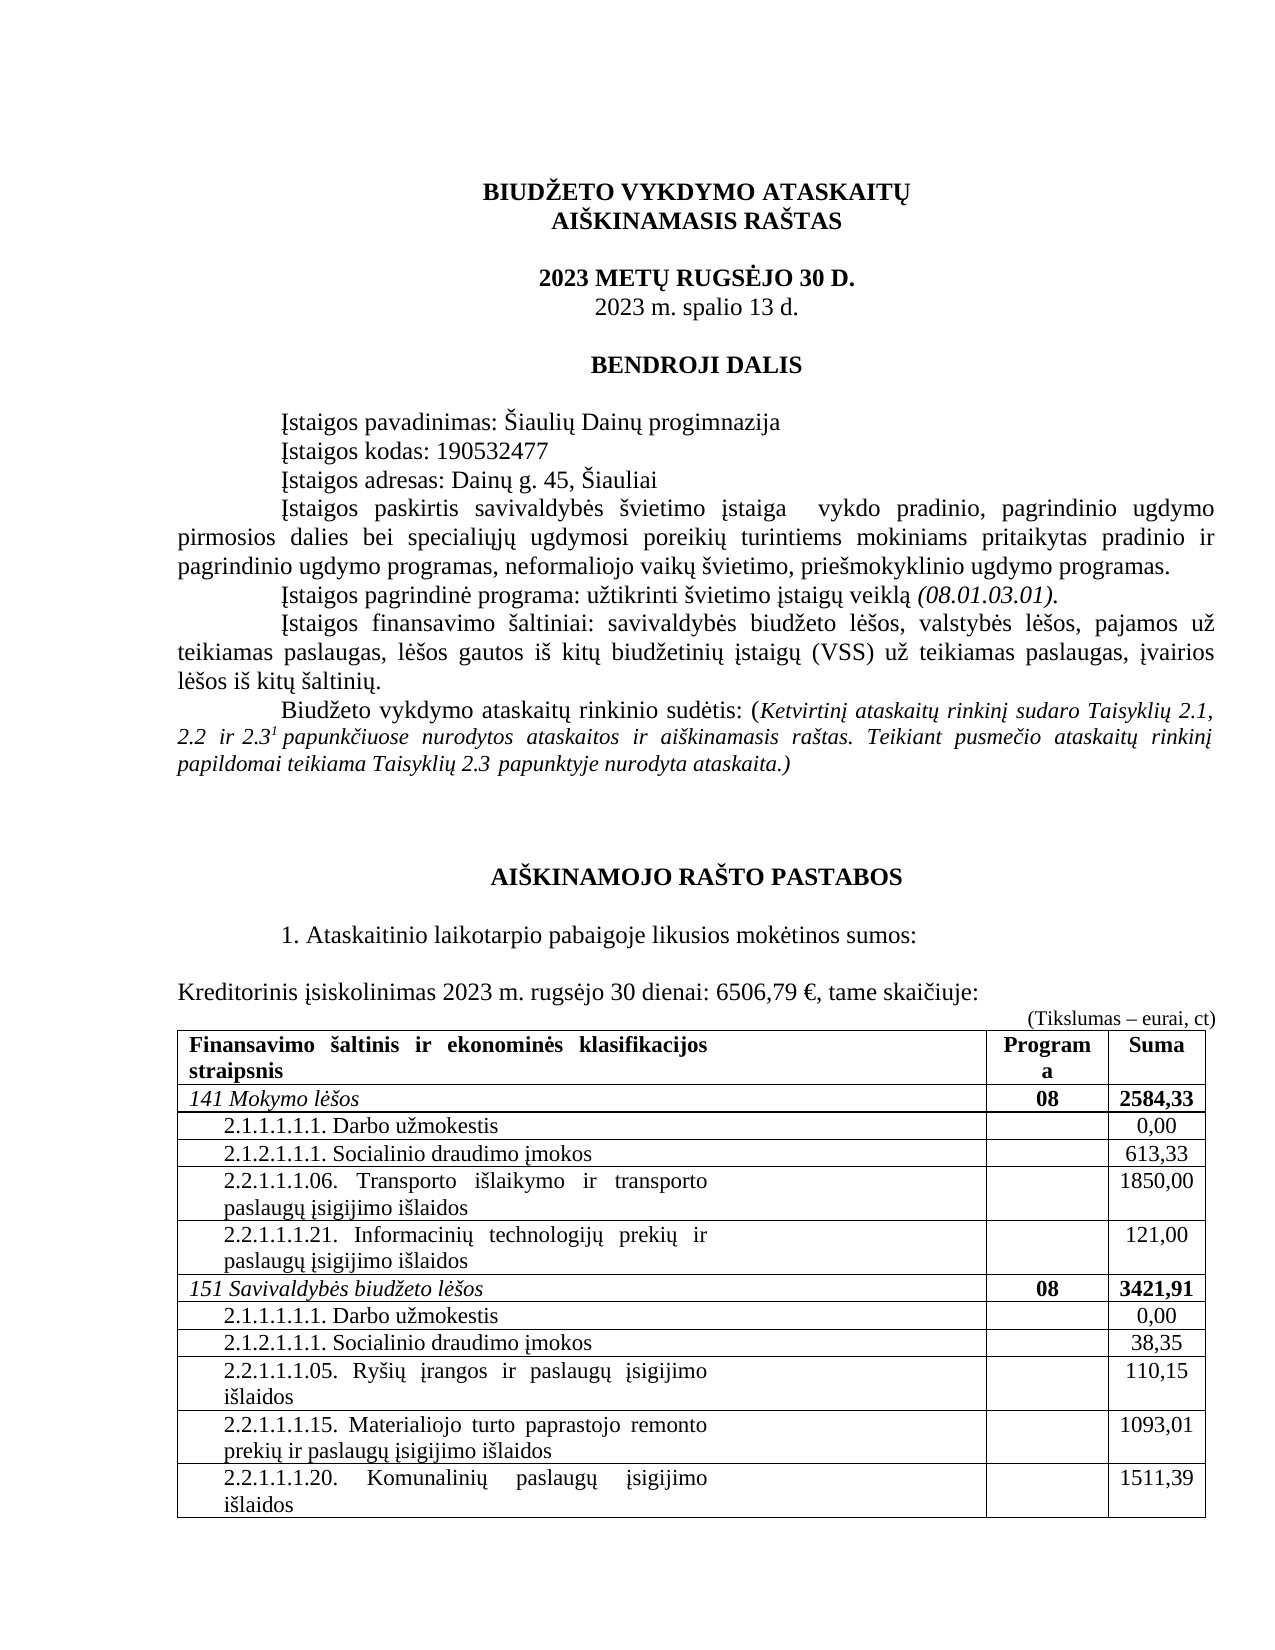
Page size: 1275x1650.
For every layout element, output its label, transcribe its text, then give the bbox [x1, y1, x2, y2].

table_cell [178, 1140, 212, 1166]
table_cell [719, 1302, 986, 1328]
text Kreditorinis įsiskolinimas 2023 m. rugsėjo 30 dienai: 6506,79 €, tame skaičiuje: [177, 977, 1216, 1006]
table_header Programa [987, 1031, 1108, 1084]
table_cell [987, 1140, 1108, 1166]
table_cell [987, 1167, 1108, 1220]
table_cell 2.2.1.1.1.06. Transporto išlaikymo ir transporto paslaugų įsigijimo išlaidos [213, 1167, 719, 1220]
table_cell 2.2.1.1.1.15. Materialiojo turto paprastojo remonto prekių ir paslaugų įsigijimo išlaidos [213, 1411, 719, 1463]
table_cell [719, 1330, 986, 1356]
table_cell [987, 1411, 1108, 1463]
text AIŠKINAMOJO RAŠTO PASTABOS [177, 862, 1216, 891]
table_header [719, 1031, 986, 1084]
table_cell 613,33 [1109, 1140, 1205, 1166]
table_cell 151 Savivaldybės biudžeto lėšos [178, 1275, 719, 1301]
table_cell 38,35 [1109, 1330, 1205, 1356]
table_header Finansavimo šaltinis ir ekonominės klasifikacijos straipsnis [178, 1031, 719, 1084]
text Įstaigos kodas: 190532477 [177, 436, 1216, 465]
table_cell [178, 1357, 212, 1409]
table_header Suma [1109, 1031, 1205, 1084]
table_cell [719, 1357, 986, 1409]
text Biudžeto vykdymo ataskaitų rinkinio sudėtis: (Ketvirtinį ataskaitų rinkinį sudaro Taisyklių 2.1, 2.2 ir 2.31 papunkčiuose nurodytos ataskaitos ir aiškinamasis raštas. Teikiant pusmečio ataskaitų rinkinį papildomai teikiama Taisyklių 2.3 papunktyje nurodyta ataskaita.) [177, 695, 1216, 776]
table_cell [987, 1330, 1108, 1356]
table_cell [987, 1221, 1108, 1274]
table_cell [719, 1464, 986, 1517]
table_cell 2.1.2.1.1.1. Socialinio draudimo įmokos [213, 1140, 719, 1166]
table_cell [178, 1411, 212, 1463]
text Įstaigos pavadinimas: Šiaulių Dainų progimnazija [177, 407, 1216, 436]
table_cell 2.2.1.1.1.05. Ryšių įrangos ir paslaugų įsigijimo išlaidos [213, 1357, 719, 1409]
table_cell [719, 1275, 986, 1301]
table_cell 2584,33 [1109, 1085, 1205, 1111]
table_cell [987, 1464, 1108, 1517]
table_cell [719, 1140, 986, 1166]
table_cell 1093,01 [1109, 1411, 1205, 1463]
table_cell [719, 1113, 986, 1139]
table_cell 110,15 [1109, 1357, 1205, 1409]
text BIUDŽETO VYKDYMO ATASKAITŲ [177, 177, 1216, 206]
text Įstaigos adresas: Dainų g. 45, Šiauliai [177, 465, 1216, 493]
table_cell 2.2.1.1.1.21. Informacinių technologijų prekių ir paslaugų įsigijimo išlaidos [213, 1221, 719, 1274]
table_cell [987, 1357, 1108, 1409]
table_cell 1511,39 [1109, 1464, 1205, 1517]
table_cell [719, 1221, 986, 1274]
table_cell [178, 1302, 212, 1328]
table_cell 3421,91 [1109, 1275, 1205, 1301]
table_cell 08 [987, 1085, 1108, 1111]
text BENDROJI DALIS [177, 350, 1216, 378]
table_cell [719, 1411, 986, 1463]
table_cell [987, 1113, 1108, 1139]
table_cell 141 Mokymo lėšos [178, 1085, 719, 1111]
text 2023 METŲ RUGSĖJO 30 D. [177, 263, 1216, 292]
table_cell [178, 1464, 212, 1517]
text Įstaigos pagrindinė programa: užtikrinti švietimo įstaigų veiklą (08.01.03.01). [177, 580, 1216, 608]
text (Tikslumas – eurai, ct) [177, 1006, 1216, 1030]
table_cell 08 [987, 1275, 1108, 1301]
table_cell [178, 1330, 212, 1356]
table_cell [719, 1167, 986, 1220]
table_cell [178, 1113, 212, 1139]
table_cell [178, 1221, 212, 1274]
table_cell 2.1.1.1.1.1. Darbo užmokestis [213, 1113, 719, 1139]
table_cell 2.2.1.1.1.20. Komunalinių paslaugų įsigijimo išlaidos [213, 1464, 719, 1517]
table_cell [178, 1167, 212, 1220]
table_cell 1850,00 [1109, 1167, 1205, 1220]
table_cell 2.1.2.1.1.1. Socialinio draudimo įmokos [213, 1330, 719, 1356]
text 1. Ataskaitinio laikotarpio pabaigoje likusios mokėtinos sumos: [177, 920, 1216, 949]
text Įstaigos finansavimo šaltiniai: savivaldybės biudžeto lėšos, valstybės lėšos, pajamos už teikiamas paslaugas, lėšos gautos iš kitų biudžetinių įstaigų (VSS) už teikiamas paslaugas, įvairios lėšos iš kitų šaltinių. [177, 608, 1216, 695]
table_cell [987, 1302, 1108, 1328]
text 2023 m. spalio 13 d. [177, 292, 1216, 321]
text Įstaigos paskirtis savivaldybės švietimo įstaiga vykdo pradinio, pagrindinio ugdymo pirmosios dalies bei specialiųjų ugdymosi poreikių turintiems mokiniams pritaikytas pradinio ir pagrindinio ugdymo programas, neformaliojo vaikų švietimo, priešmokyklinio ugdymo programas. [177, 493, 1216, 580]
text AIŠKINAMASIS RAŠTAS [177, 206, 1216, 235]
table_cell 2.1.1.1.1.1. Darbo užmokestis [213, 1302, 719, 1328]
table_cell 121,00 [1109, 1221, 1205, 1274]
table_cell [719, 1085, 986, 1111]
table_cell 0,00 [1109, 1113, 1205, 1139]
table_cell 0,00 [1109, 1302, 1205, 1328]
